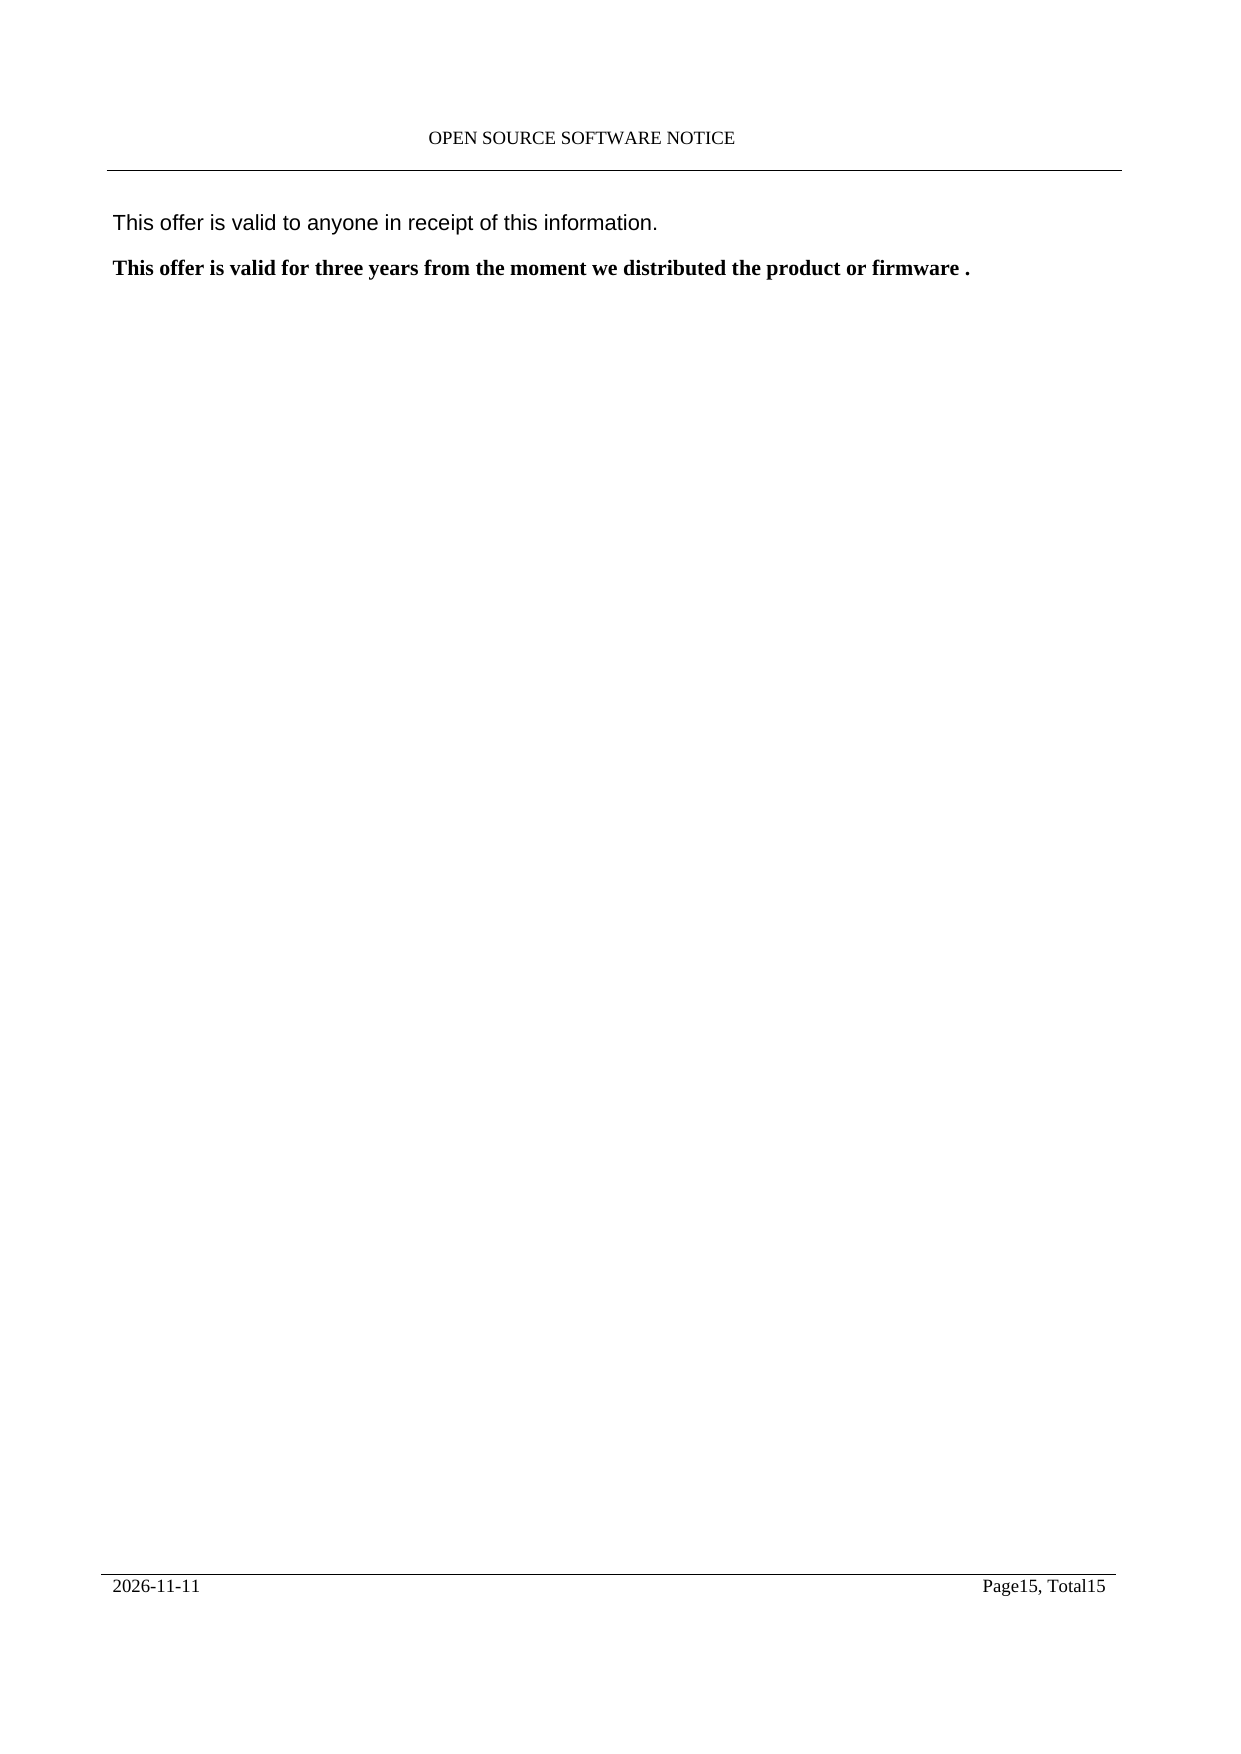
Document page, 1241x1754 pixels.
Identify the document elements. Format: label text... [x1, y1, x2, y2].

text This offer is valid for three years from the moment we distributed the product or firmware . [112, 251, 1128, 284]
text This offer is valid to anyone in receipt of this information. [112, 206, 1128, 239]
